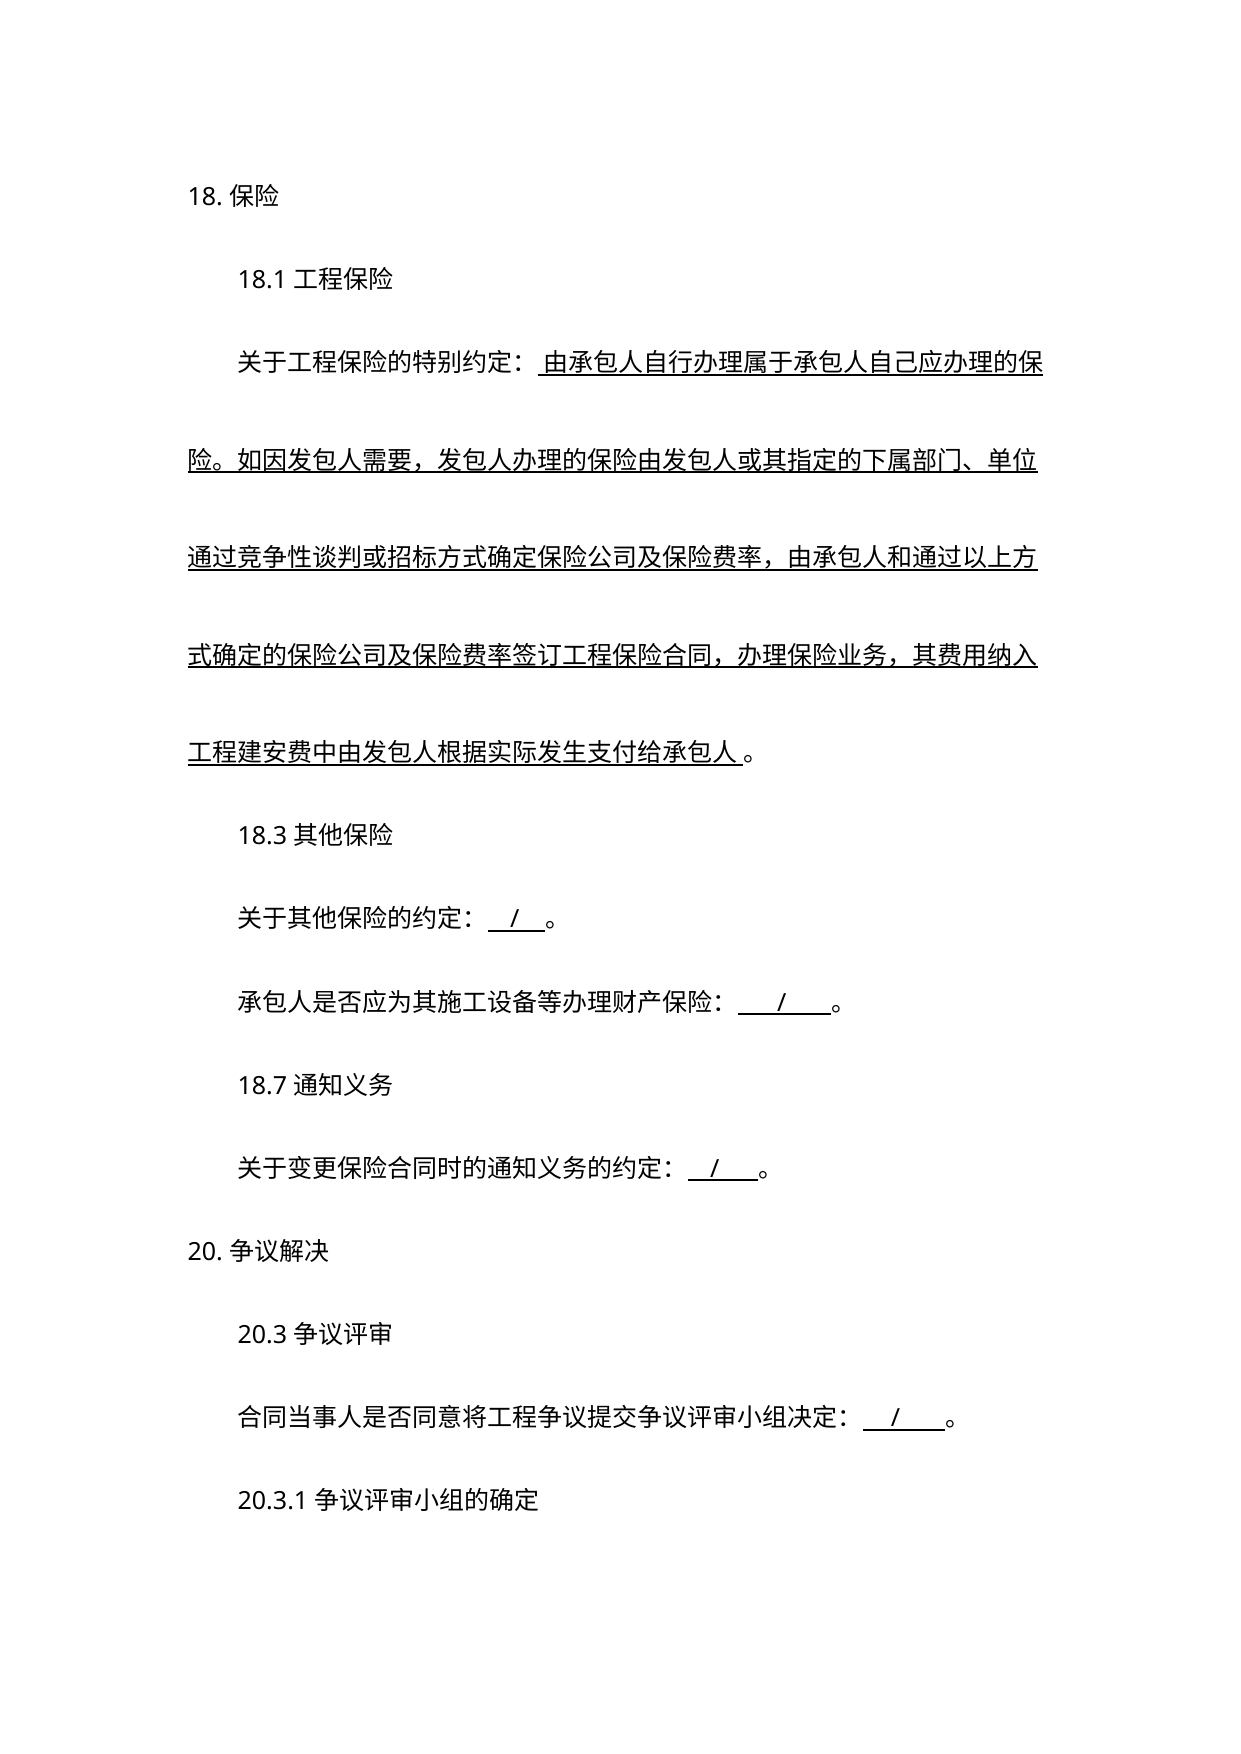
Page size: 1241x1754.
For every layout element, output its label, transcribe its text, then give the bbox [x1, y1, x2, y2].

text 合同当事人是否同意将工程争议提交争议评审小组决定： / 。 [187, 1383, 1053, 1448]
text 18. 保险 [187, 162, 1053, 227]
text 20.3.1 争议评审小组的确定 [187, 1466, 1053, 1531]
text 关于变更保险合同时的通知义务的约定： / 。 [187, 1134, 1053, 1199]
text 18.3 其他保险 [187, 801, 1053, 866]
text 18.7 通知义务 [187, 1051, 1053, 1116]
text 承包人是否应为其施工设备等办理财产保险： / 。 [187, 968, 1053, 1033]
text 关于工程保险的特别约定： 由承包人自行办理属于承包人自己应办理的保险。如因发包人需要，发包人办理的保险由发包人或其指定的下属部门、单位通过竞争性谈判或招标方式确定保险公司及保险费率，由承包人和通过以上方式确定的保险公司及保险费率签订工程保险合同，办理保险业务，其费用纳入工程建安费中由发包人根据实际发生支付给承包人 。 [187, 328, 1053, 783]
text 20.3 争议评审 [187, 1300, 1053, 1365]
text 关于其他保险的约定： / 。 [187, 884, 1053, 949]
text 18.1 工程保险 [187, 245, 1053, 310]
text 20. 争议解决 [187, 1217, 1053, 1282]
